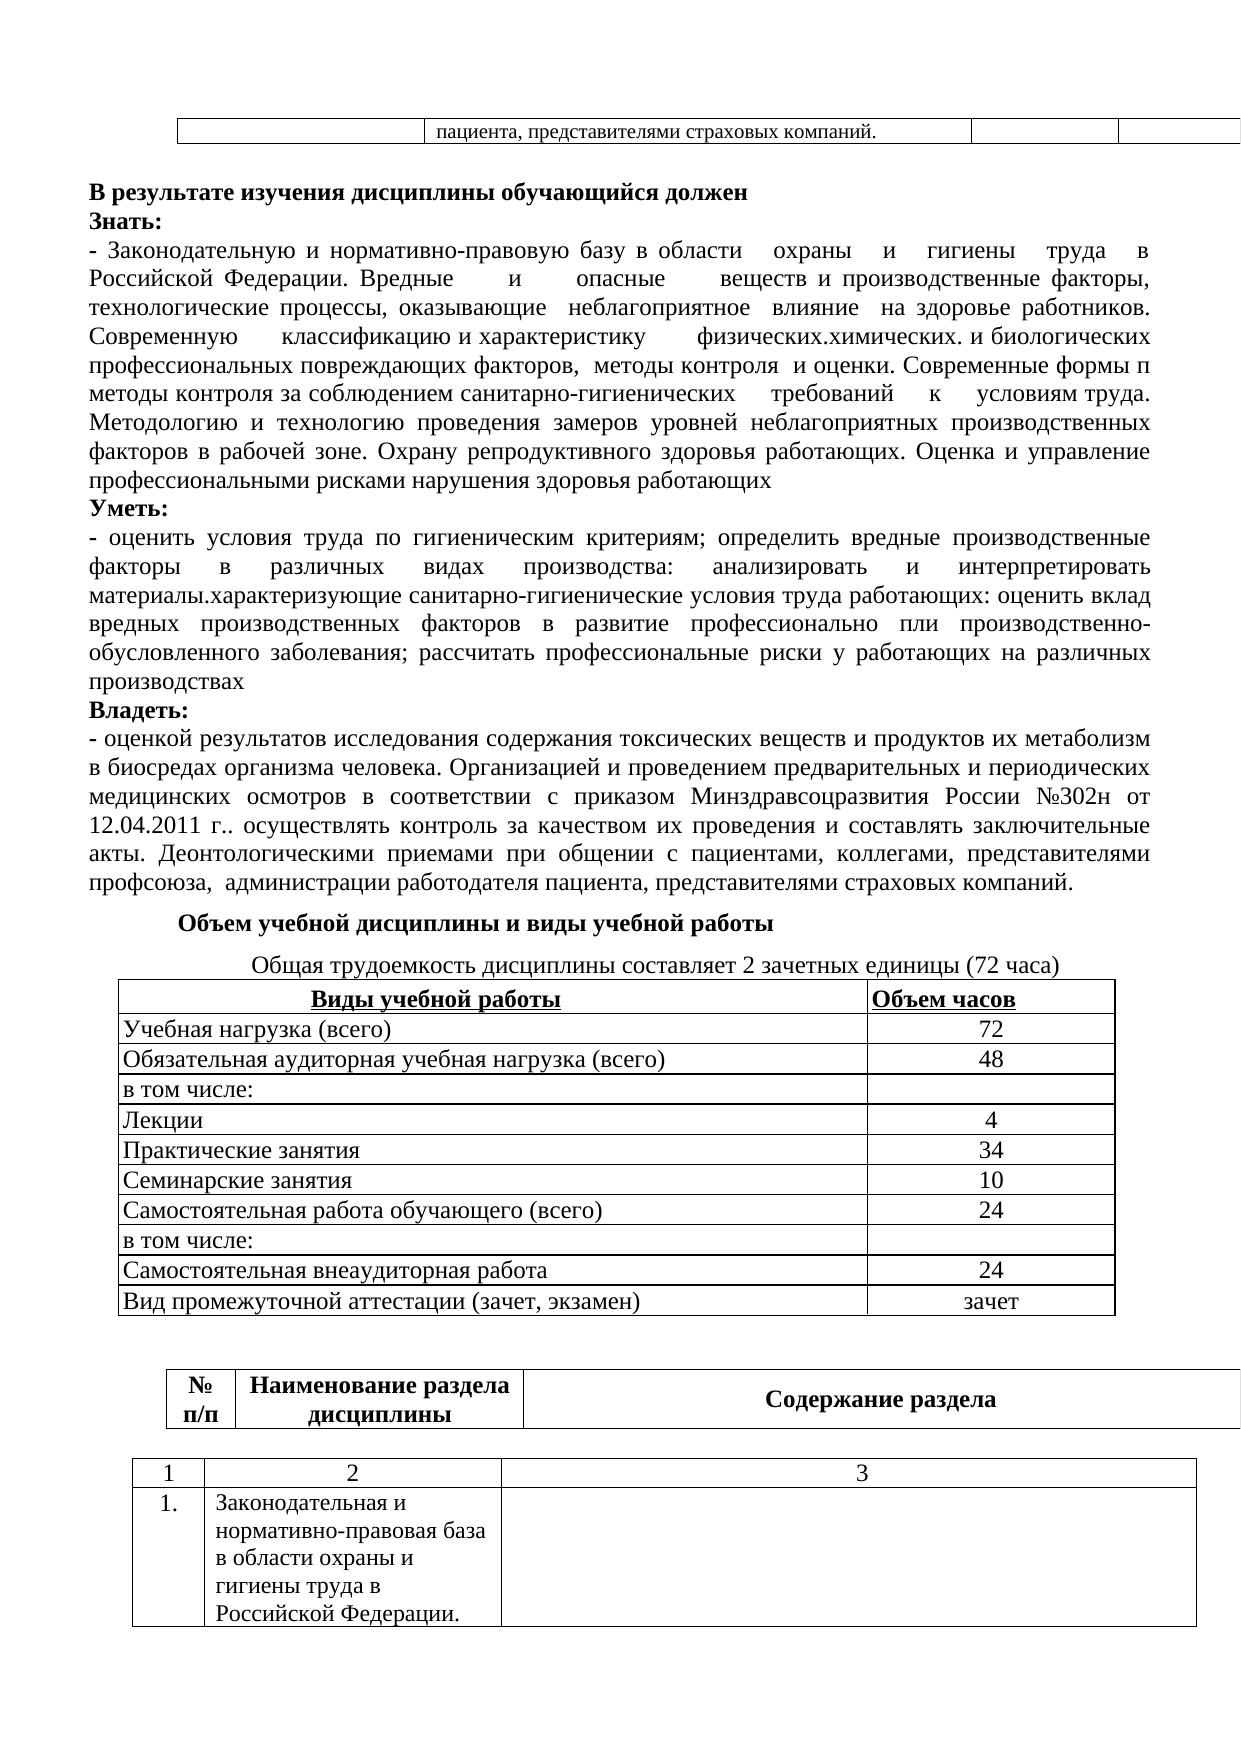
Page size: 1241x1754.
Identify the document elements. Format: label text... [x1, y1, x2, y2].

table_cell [205, 1488, 501, 1626]
table_header 2 [205, 1459, 501, 1487]
table_cell 24 [868, 1256, 1114, 1284]
table_header 1 [133, 1459, 204, 1487]
table_cell 34 [868, 1135, 1114, 1164]
text Общая трудоемкость дисциплины составляет 2 зачетных единицы (72 часа) [251, 950, 1152, 978]
table_cell [502, 1488, 1196, 1626]
table_cell [868, 1075, 1114, 1103]
table_cell 24 [868, 1195, 1114, 1223]
text - оценить условия труда по гигиеническим критериям; определить вредные производственные факторы в различных видах производства: анализировать и интерпретировать материалы.характеризующие санитарно-гигиенические условия труда работающих: оценить вклад вредных производственных факторов в развитие профессионально пли производственно-обусловленного заболевания; рассчитать профессиональные риски у работающих на различных производствах [88, 522, 1152, 695]
table_cell Обязательная аудиторная учебная нагрузка (всего) [119, 1044, 867, 1073]
table_cell зачет [868, 1286, 1114, 1314]
text - Законодательную и нормативно-правовую базу в области охраны и гигиены труда в Российской Федерации. Вредные и опасные веществ и производственные факторы, технологические процессы, оказывающие неблагоприятное влияние на здоровье работников. Современную классификацию и характеристику физических.химических. и биологических профессиональных повреждающих факторов, методы контроля и оценки. Современные формы п методы контроля за соблюдением санитарно-гигиенических требований к условиям труда. Методологию и технологию проведения замеров уровней неблагоприятных производственных факторов в рабочей зоне. Охрану репродуктивного здоровья работающих. Оценка и управление профессиональными рисками нарушения здоровья работающих [88, 235, 1152, 493]
table_cell Практические занятия [119, 1135, 867, 1164]
table_cell 4 [868, 1105, 1114, 1134]
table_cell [972, 119, 1118, 143]
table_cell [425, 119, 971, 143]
text Знать: [88, 206, 1152, 235]
table_cell в том числе: [119, 1075, 867, 1103]
table_header 3 [502, 1459, 1196, 1487]
table_cell 10 [868, 1165, 1114, 1194]
table_cell [868, 1225, 1114, 1254]
table_cell 1. [133, 1488, 204, 1626]
table_header Виды учебной работы [119, 980, 867, 1012]
table_header Наименование раздела дисциплины [236, 1370, 523, 1428]
text Владеть: [88, 695, 1152, 723]
text Уметь: [88, 493, 1152, 522]
table_cell Самостоятельная работа обучающего (всего) [119, 1195, 867, 1223]
table_header № п/п [167, 1370, 235, 1428]
table_cell Семинарские занятия [119, 1165, 867, 1194]
text В результате изучения дисциплины обучающийся должен [88, 177, 1152, 206]
table_cell Учебная нагрузка (всего) [119, 1014, 867, 1043]
table_cell 48 [868, 1044, 1114, 1073]
table_header Объем часов [868, 980, 1114, 1012]
text - оценкой результатов исследования содержания токсических веществ и продуктов их метаболизм в биосредах организма человека. Организацией и проведением предварительных и периодических медицинских осмотров в соответствии с приказом Минздравсоцразвития России №302н от 12.04.2011 г.. осуществлять контроль за качеством их проведения и составлять заключительные акты. Деонтологическими приемами при общении с пациентами, коллегами, представителями профсоюза, администрации работодателя пациента, представителями страховых компаний. [88, 723, 1152, 896]
table_cell Вид промежуточной аттестации (зачет, экзамен) [119, 1286, 867, 1314]
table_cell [1119, 119, 1240, 143]
table_header Содержание раздела [524, 1370, 1240, 1428]
table_cell Самостоятельная внеаудиторная работа [119, 1256, 867, 1284]
table_cell 72 [868, 1014, 1114, 1043]
table_cell Лекции [119, 1105, 867, 1134]
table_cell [178, 119, 424, 143]
text Объем учебной дисциплины и виды учебной работы [177, 908, 1152, 937]
table_cell в том числе: [119, 1225, 867, 1254]
